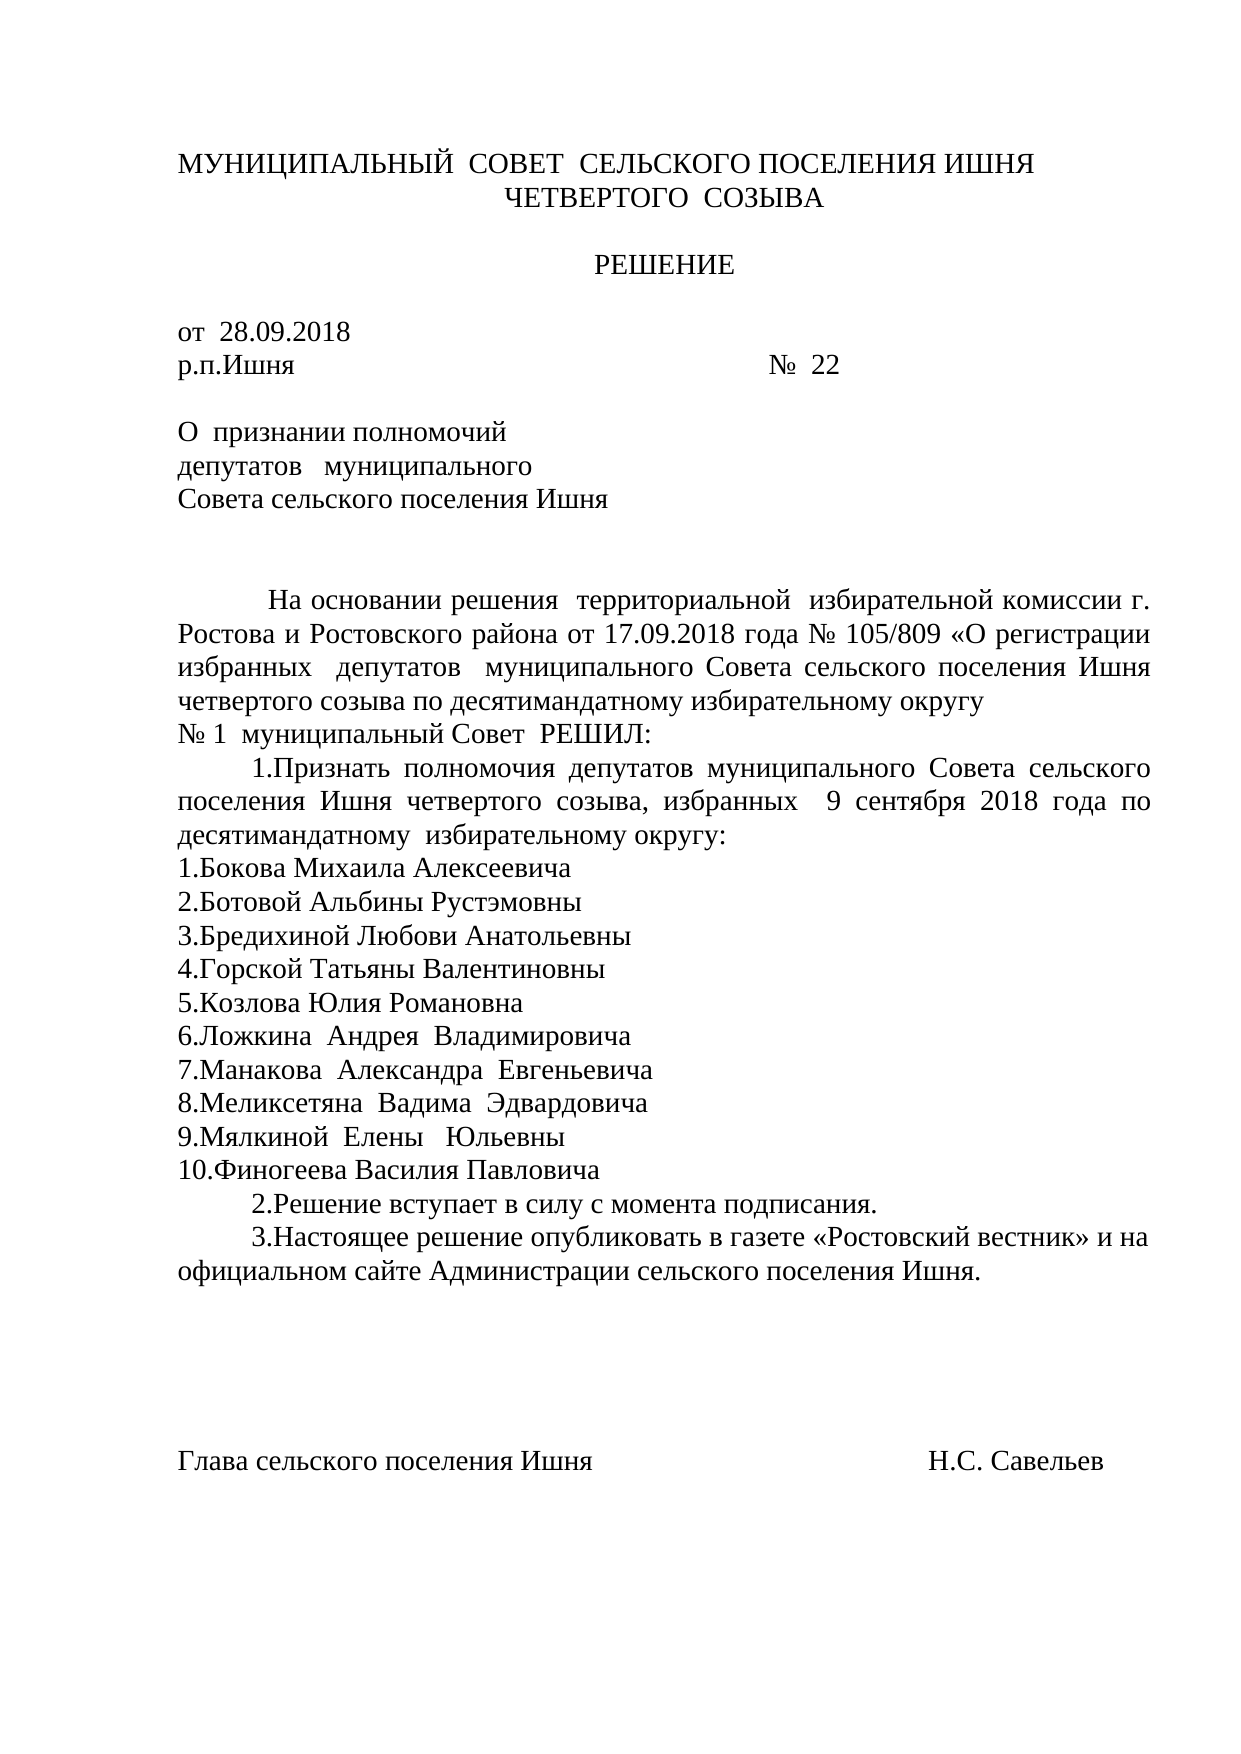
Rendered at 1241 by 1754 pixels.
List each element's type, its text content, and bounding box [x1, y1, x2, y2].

text 6.Ложкина Андрея Владимировича [177, 1018, 1152, 1052]
text О признании полномочий [177, 414, 1152, 448]
text РЕШЕНИЕ [177, 247, 1152, 280]
text Совета сельского поселения Ишня [177, 482, 1152, 515]
text МУНИЦИПАЛЬНЫЙ СОВЕТ СЕЛЬСКОГО ПОСЕЛЕНИЯ ИШНЯ [177, 146, 1152, 180]
text № 1 муниципальный Совет РЕШИЛ: [177, 716, 1152, 750]
text ЧЕТВЕРТОГО СОЗЫВА [177, 180, 1152, 213]
text 4.Горской Татьяны Валентиновны [177, 951, 1152, 985]
text 1.Бокова Михаила Алексеевича [177, 851, 1152, 884]
text 10.Финогеева Василия Павловича [177, 1152, 1152, 1186]
text Глава сельского поселения Ишня Н.С. Савельев [177, 1443, 1152, 1477]
text 3.Настоящее решение опубликовать в газете «Ростовский вестник» и на официальном сайте Администрации сельского поселения Ишня. [177, 1219, 1152, 1287]
text 5.Козлова Юлия Романовна [177, 985, 1152, 1018]
text 2.Решение вступает в силу с момента подписания. [177, 1186, 1152, 1219]
text от 28.09.2018 [177, 314, 1152, 347]
text 2.Ботовой Альбины Рустэмовны [177, 884, 1152, 918]
text 9.Мялкиной Елены Юльевны [177, 1119, 1152, 1152]
text На основании решения территориальной избирательной комиссии г. Ростова и Ростовского района от 17.09.2018 года № 105/809 «О регистрации избранных депутатов муниципального Совета сельского поселения Ишня четвертого созыва по десятимандатному избирательному округу [177, 582, 1152, 716]
text р.п.Ишня № 22 [177, 347, 1152, 381]
text 3.Бредихиной Любови Анатольевны [177, 918, 1152, 951]
text 1.Признать полномочия депутатов муниципального Совета сельского поселения Ишня четвертого созыва, избранных 9 сентября 2018 года по десятимандатному избирательному округу: [177, 750, 1152, 851]
text 8.Меликсетяна Вадима Эдвардовича [177, 1085, 1152, 1119]
text 7.Манакова Александра Евгеньевича [177, 1052, 1152, 1085]
text депутатов муниципального [177, 448, 1152, 482]
